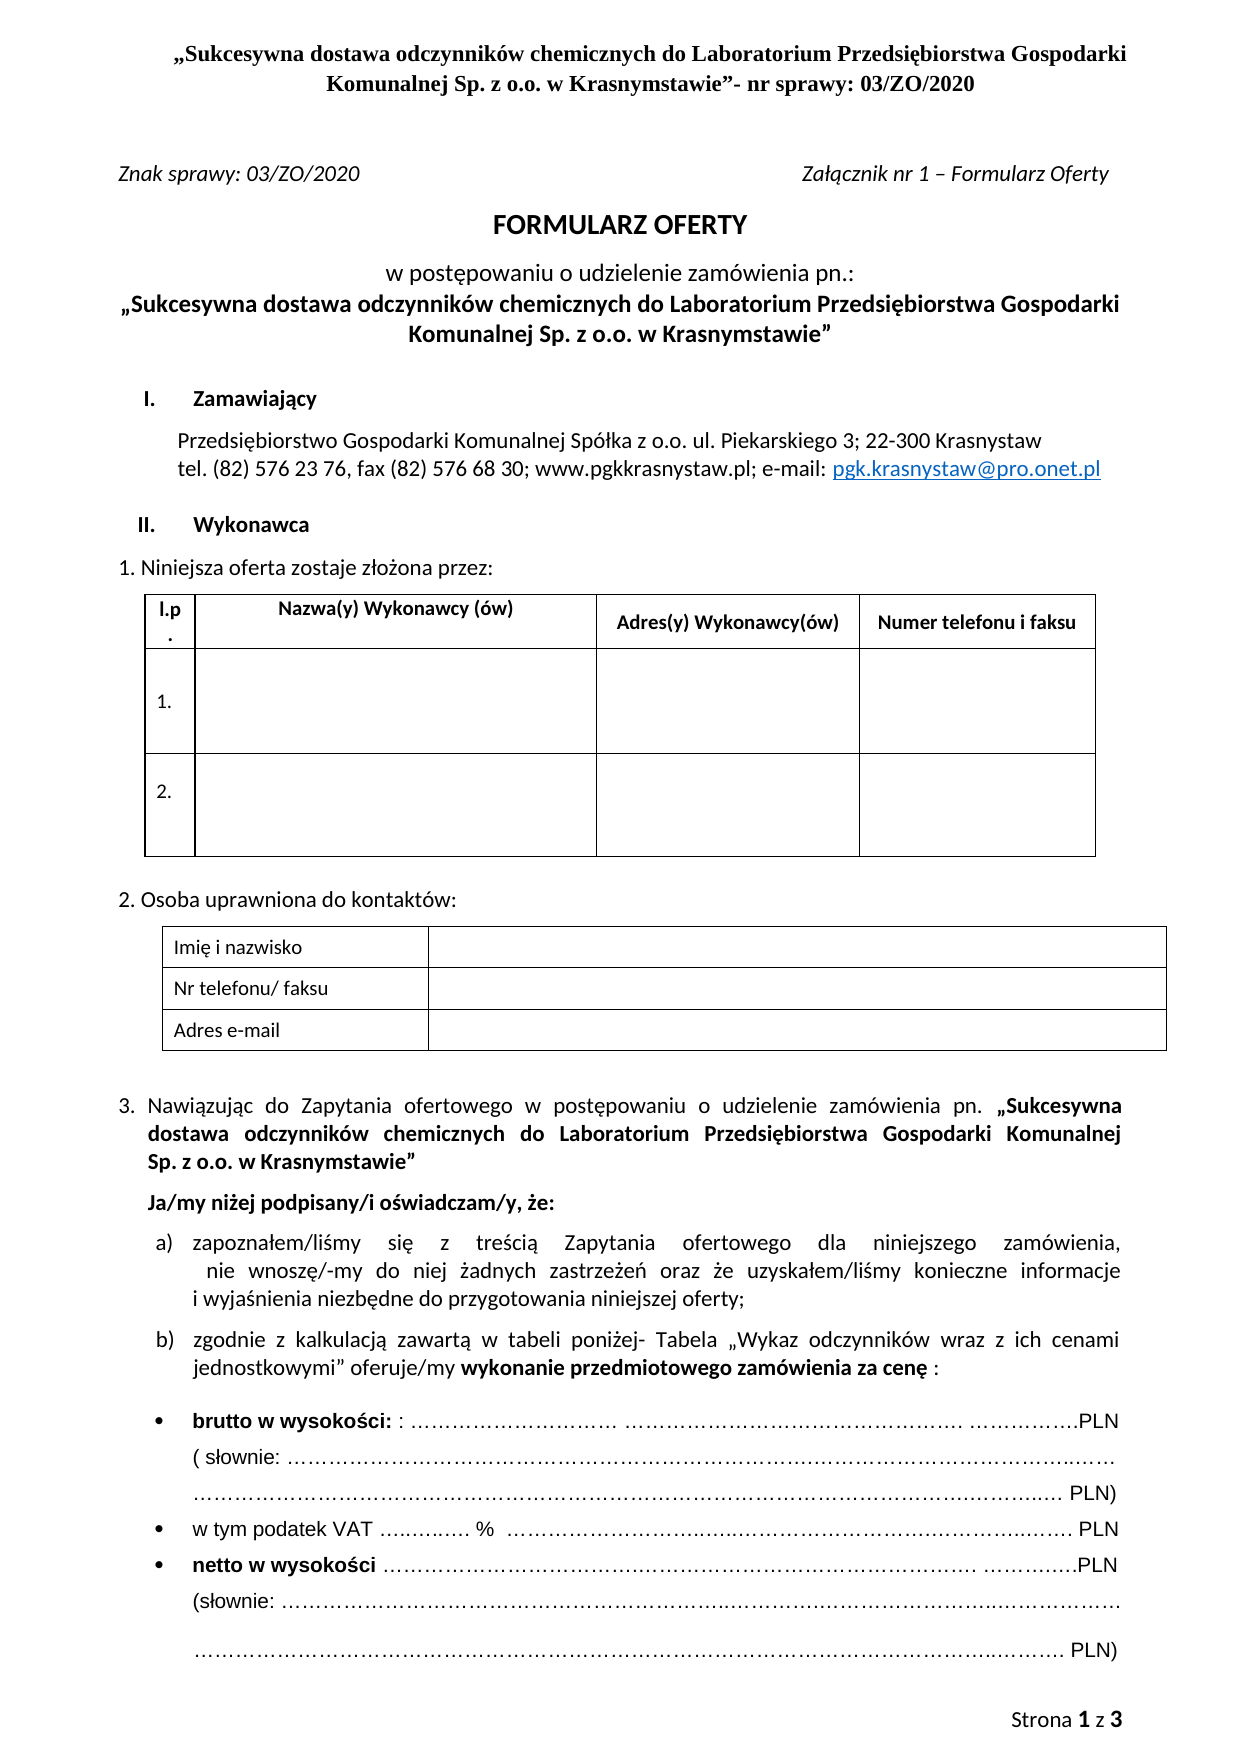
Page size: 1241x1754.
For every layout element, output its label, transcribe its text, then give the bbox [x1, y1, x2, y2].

table_cell 1. [146, 649, 194, 753]
table_cell Nr telefonu/ faksu [163, 968, 428, 1008]
table_cell [429, 1010, 1166, 1050]
table_header Imię i nazwisko [163, 927, 428, 967]
list zapoznałem/liśmy się z treścią Zapytania ofertowego dla niniejszego zamówienia, nie wnoszę/-my do niej żadnych zastrzeżeń oraz że uzyskałem/liśmy konieczne informacje i wyjaśnienia niezbędne do przygotowania niniejszej oferty; [155, 1228, 1122, 1312]
table_cell [196, 754, 596, 856]
table_header Adres(y) Wykonawcy(ów) [597, 595, 859, 648]
table_cell [597, 754, 859, 856]
text „Sukcesywna dostawa odczynników chemicznych do Laboratorium Przedsiębiorstwa Gospodarki Komunalnej Sp. z o.o. w Krasnymstawie” [118, 288, 1122, 349]
list brutto w wysokości: : ………………………… …………………………………………. …………….PLN [155, 1409, 1122, 1433]
table_header l.p. [146, 595, 194, 648]
text FORMULARZ OFERTY [118, 206, 1122, 242]
text ………………………………………………………………………………………………….………..… PLN) [162, 1481, 1122, 1505]
table_cell Adres e-mail [163, 1010, 428, 1050]
table_header [429, 927, 1166, 967]
list Zamawiający [156, 384, 1122, 412]
text 2. Osoba uprawniona do kontaktów: [118, 885, 1122, 913]
table_header Numer telefonu i faksu [860, 595, 1095, 648]
list w tym podatek VAT …..…..…. % ………………………..…..……………………….…………..……. PLN [155, 1517, 1122, 1541]
text 3. Nawiązując do Zapytania ofertowego w postępowaniu o udzielenie zamówienia pn. „Sukcesywna dostawa odczynników chemicznych do Laboratorium Przedsiębiorstwa Gospodarki Komunalnej Sp. z o.o. w Krasnymstawie” [118, 1091, 1122, 1175]
table_cell [860, 649, 1095, 753]
table_cell [597, 649, 859, 753]
list zgodnie z kalkulacją zawartą w tabeli poniżej- Tabela „Wykaz odczynników wraz z ich cenami jednostkowymi” oferuje/my wykonanie przedmiotowego zamówienia za cenę : [156, 1325, 1122, 1381]
text Ja/my niżej podpisany/i oświadczam/y, że: [118, 1188, 1122, 1216]
list Wykonawca [156, 511, 1122, 539]
table_cell [429, 968, 1166, 1008]
text ……………………………………………………………………………………………………..………. PLN) [118, 1637, 1122, 1661]
text (słownie: ………………………………………………………..………….……………………..……………… [192, 1589, 1122, 1613]
list netto w wysokości ……………………………….…………………………………………. ……….….PLN [155, 1553, 1122, 1577]
text ( słownie: ………………………………………………………………….………………………………..…… [192, 1445, 1122, 1469]
text tel. (82) 576 23 76, fax (82) 576 68 30; www.pgkkrasnystaw.pl; e-mail: pgk.krasnystaw@pro.onet.pl [118, 454, 1122, 483]
text Znak sprawy: 03/ZO/2020 Załącznik nr 1 – Formularz Oferty [118, 159, 1122, 187]
table_cell 2. [146, 754, 194, 856]
table_header Nazwa(y) Wykonawcy (ów) [196, 595, 596, 648]
table_cell [860, 754, 1095, 856]
table_cell [196, 649, 596, 753]
text 1. Niniejsza oferta zostaje złożona przez: [118, 553, 1122, 581]
text w postępowaniu o udzielenie zamówienia pn.: [118, 257, 1122, 288]
text Przedsiębiorstwo Gospodarki Komunalnej Spółka z o.o. ul. Piekarskiego 3; 22-300 Krasnystaw [118, 427, 1122, 454]
